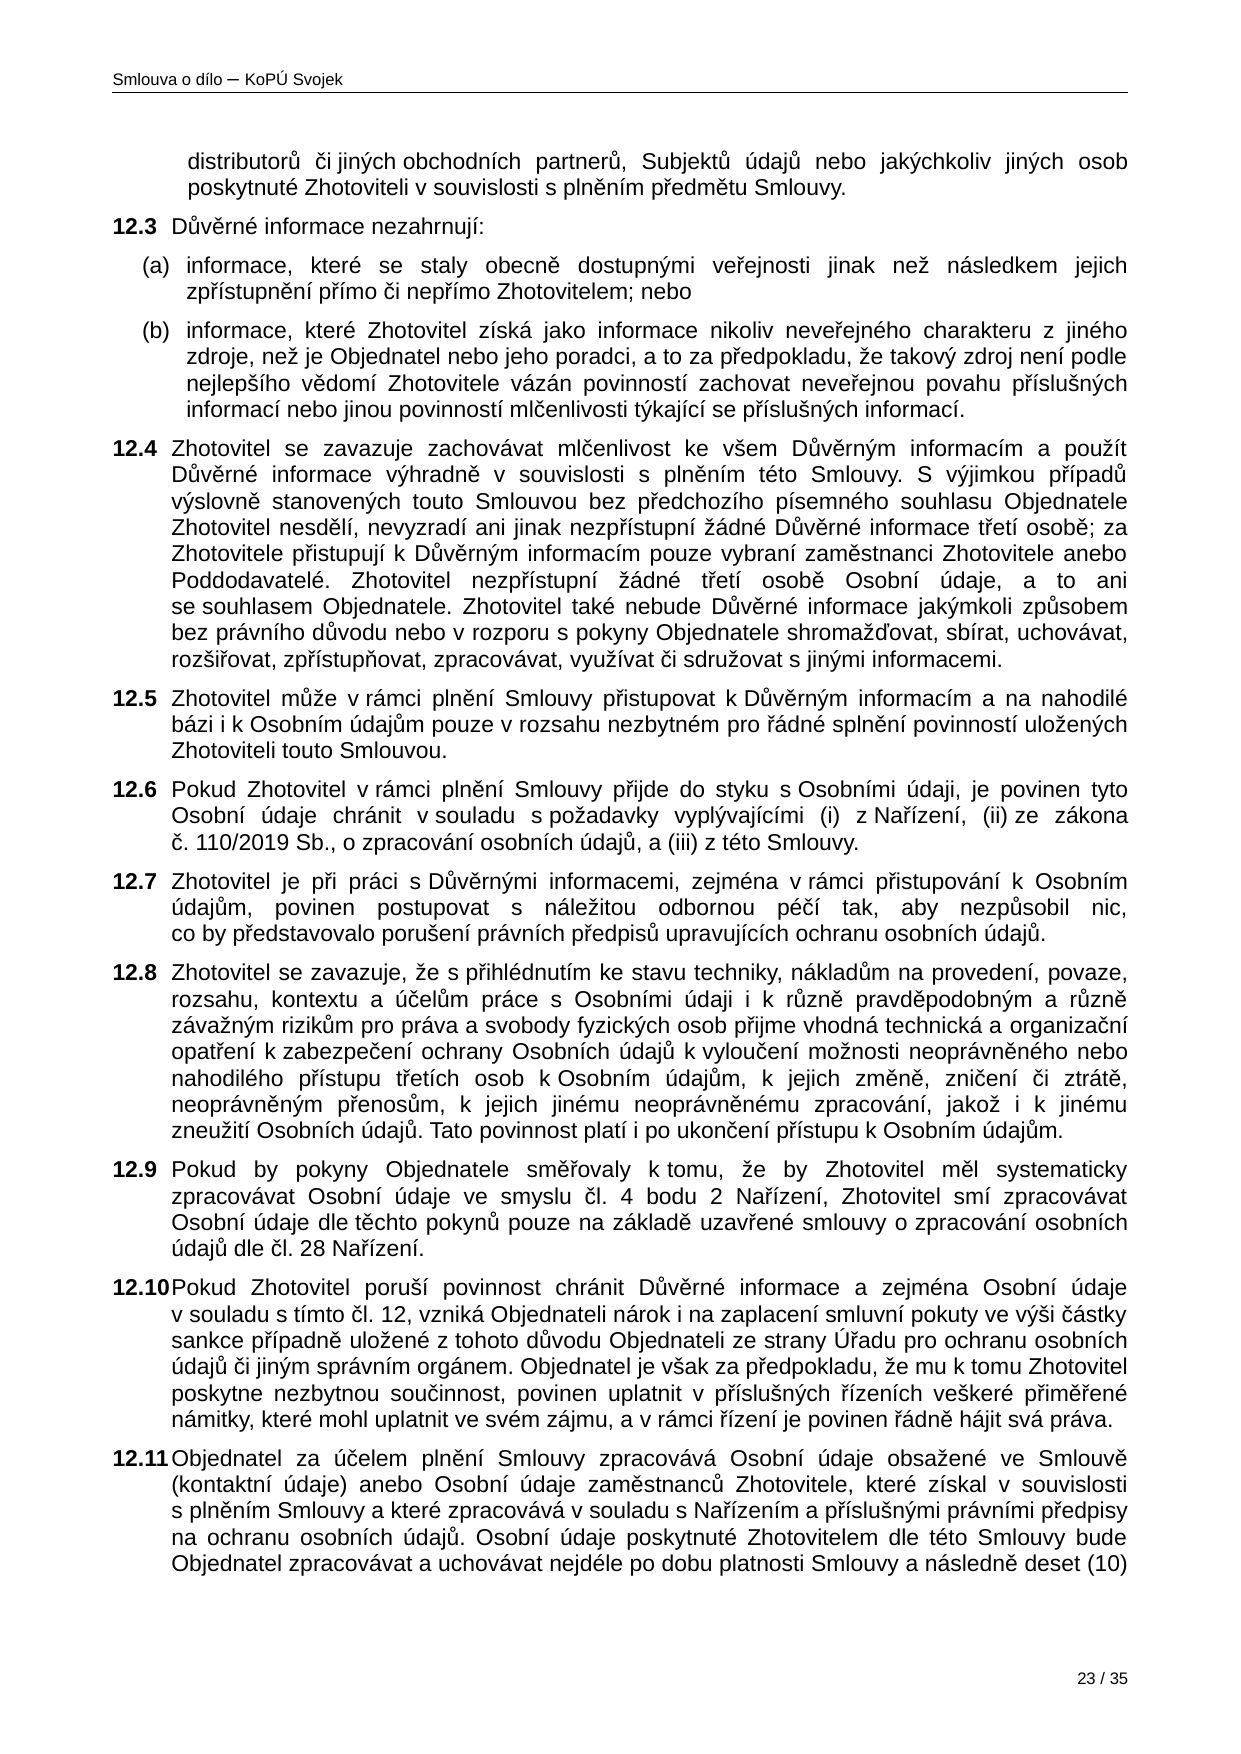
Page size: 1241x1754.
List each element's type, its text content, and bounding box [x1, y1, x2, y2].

list informace, které se staly obecně dostupnými veřejnosti jinak než následkem jejich zpřístupnění přímo či nepřímo Zhotovitelem; nebo [142, 252, 1128, 304]
text Zhotovitel se zavazuje, že s přihlédnutím ke stavu techniky, nákladům na provedení, povaze, rozsahu, kontextu a účelům práce s Osobními údaji i k různě pravděpodobným a různě závažným rizikům pro práva a svobody fyzických osob přijme vhodná technická a organizační opatření k zabezpečení ochrany Osobních údajů k vyloučení možnosti neoprávněného nebo nahodilého přístupu třetích osob k Osobním údajům, k jejich změně, zničení či ztrátě, neoprávněným přenosům, k jejich jinému neoprávněnému zpracování, jakož i k jinému zneužití Osobních údajů. Tato povinnost platí i po ukončení přístupu k Osobním údajům. [112, 959, 1128, 1144]
text Pokud Zhotovitel v rámci plnění Smlouvy přijde do styku s Osobními údaji, je povinen tyto Osobní údaje chránit v souladu s požadavky vyplývajícími (i) z Nařízení, (ii) ze zákona č. 110/2019 Sb., o zpracování osobních údajů, a (iii) z této Smlouvy. [112, 776, 1128, 855]
text Zhotovitel může v rámci plnění Smlouvy přistupovat k Důvěrným informacím a na nahodilé bázi i k Osobním údajům pouze v rozsahu nezbytném pro řádné splnění povinností uložených Zhotoviteli touto Smlouvou. [112, 684, 1128, 764]
text Pokud by pokyny Objednatele směřovaly k tomu, že by Zhotovitel měl systematicky zpracovávat Osobní údaje ve smyslu čl. 4 bodu 2 Nařízení, Zhotovitel smí zpracovávat Osobní údaje dle těchto pokynů pouze na základě uzavřené smlouvy o zpracování osobních údajů dle čl. 28 Nařízení. [112, 1156, 1128, 1262]
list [150, 148, 1128, 200]
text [112, 1445, 1128, 1577]
text Zhotovitel se zavazuje zachovávat mlčenlivost ke všem Důvěrným informacím a použít Důvěrné informace výhradně v souvislosti s plněním této Smlouvy. S výjimkou případů výslovně stanovených touto Smlouvou bez předchozího písemného souhlasu Objednatele Zhotovitel nesdělí, nevyzradí ani jinak nezpřístupní žádné Důvěrné informace třetí osobě; za Zhotovitele přistupují k Důvěrným informacím pouze vybraní zaměstnanci Zhotovitele anebo Poddodavatelé. Zhotovitel nezpřístupní žádné třetí osobě Osobní údaje, a to ani se souhlasem Objednatele. Zhotovitel také nebude Důvěrné informace jakýmkoli způsobem bez právního důvodu nebo v rozporu s pokyny Objednatele shromažďovat, sbírat, uchovávat, rozšiřovat, zpřístupňovat, zpracovávat, využívat či sdružovat s jinými informacemi. [112, 435, 1128, 672]
list informace, které Zhotovitel získá jako informace nikoliv neveřejného charakteru z jiného zdroje, než je Objednatel nebo jeho poradci, a to za předpokladu, že takový zdroj není podle nejlepšího vědomí Zhotovitele vázán povinností zachovat neveřejnou povahu příslušných informací nebo jinou povinností mlčenlivosti týkající se příslušných informací. [142, 317, 1128, 422]
text Pokud Zhotovitel poruší povinnost chránit Důvěrné informace a zejména Osobní údaje v souladu s tímto čl. 12, vzniká Objednateli nárok i na zaplacení smluvní pokuty ve výši částky sankce případně uložené z tohoto důvodu Objednateli ze strany Úřadu pro ochranu osobních údajů či jiným správním orgánem. Objednatel je však za předpokladu, že mu k tomu Zhotovitel poskytne nezbytnou součinnost, povinen uplatnit v příslušných řízeních veškeré přiměřené námitky, které mohl uplatnit ve svém zájmu, a v rámci řízení je povinen řádně hájit svá práva. [112, 1274, 1128, 1432]
text Zhotovitel je při práci s Důvěrnými informacemi, zejména v rámci přistupování k Osobním údajům, povinen postupovat s náležitou odbornou péčí tak, aby nezpůsobil nic, co by představovalo porušení právních předpisů upravujících ochranu osobních údajů. [112, 868, 1128, 947]
text Důvěrné informace nezahrnují: [112, 213, 1128, 239]
